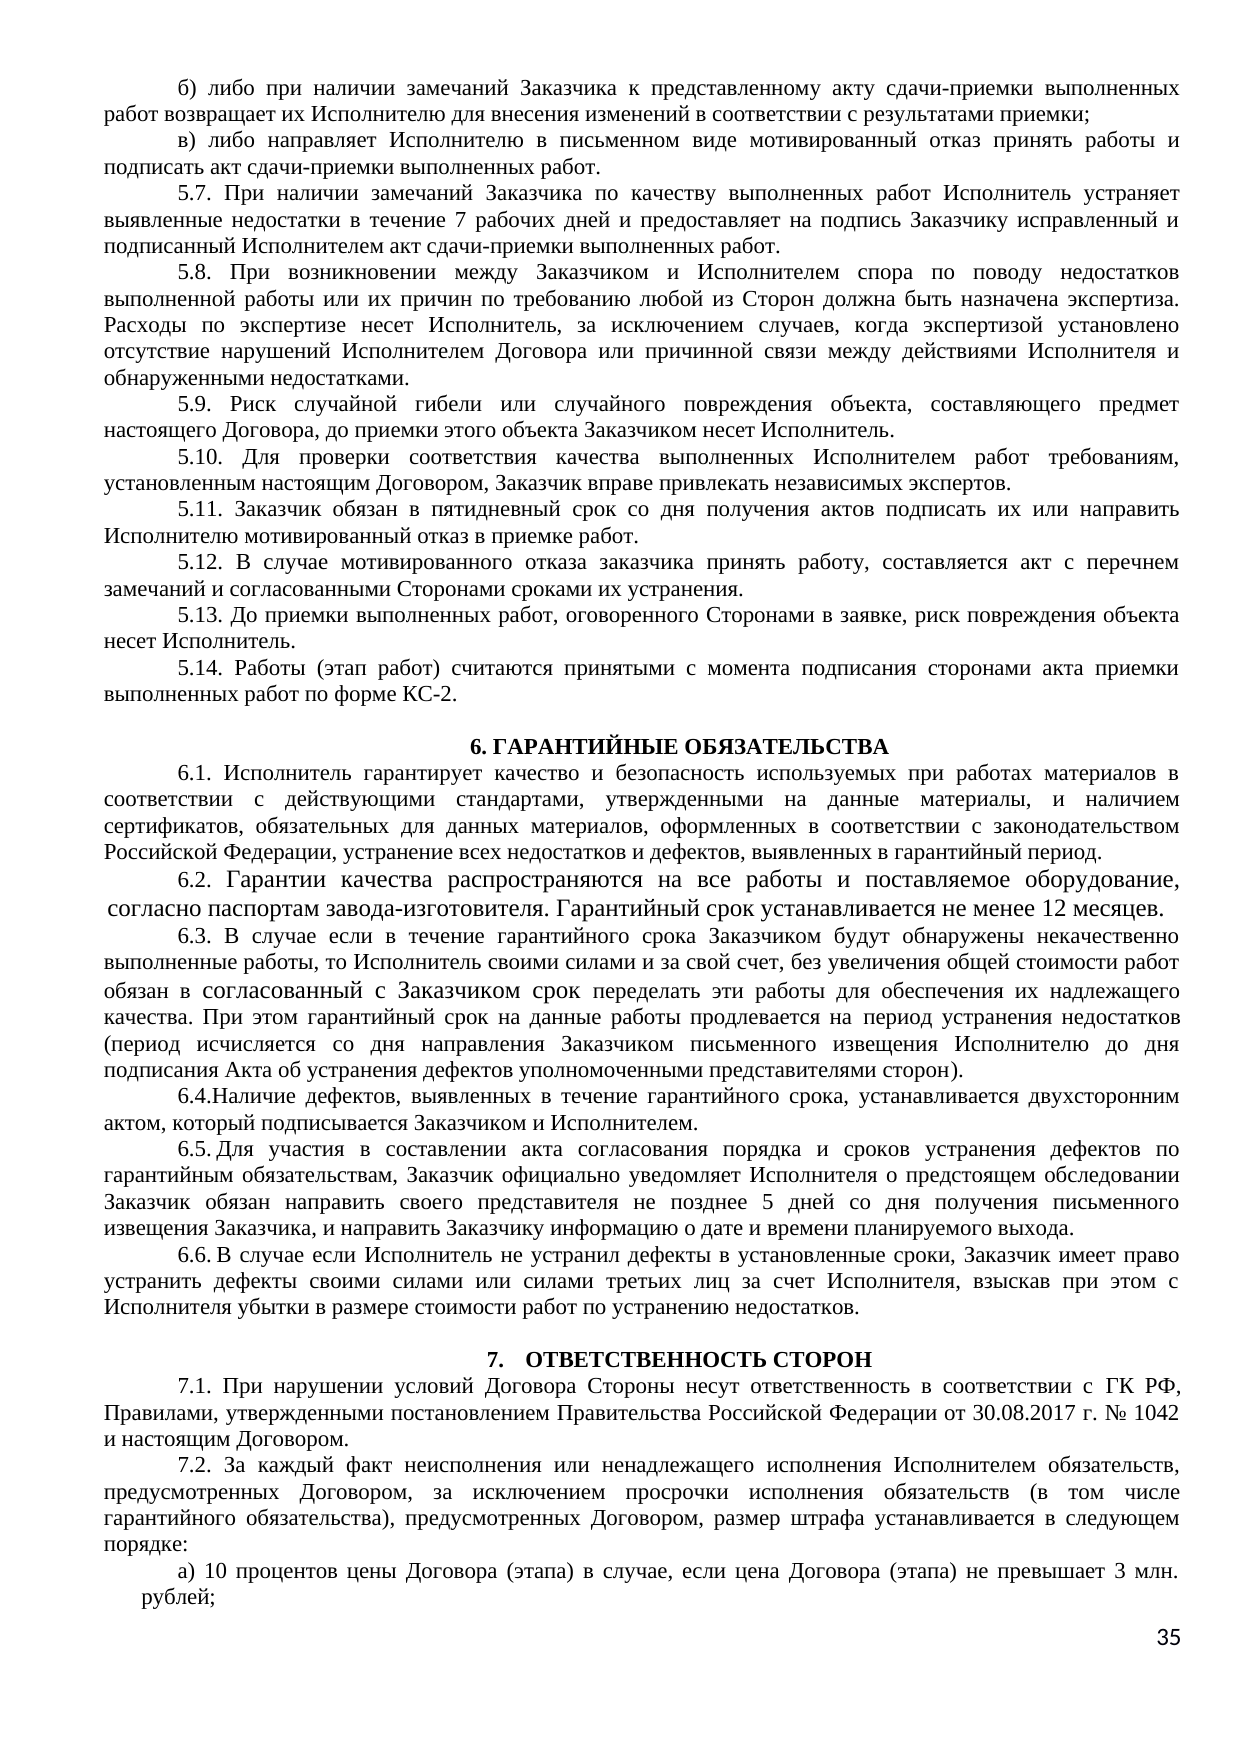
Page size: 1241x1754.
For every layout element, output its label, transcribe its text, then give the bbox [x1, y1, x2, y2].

list ОТВЕТСТВЕННОСТЬ СТОРОН [103, 1346, 1181, 1372]
text 6.6. В случае если Исполнитель не устранил дефекты в установленные сроки, Заказчик имеет право устранить дефекты своими силами или силами третьих лиц за счет Исполнителя, взыскав при этом с Исполнителя убытки в размере стоимости работ по устранению недостатков. [103, 1241, 1181, 1320]
text 5.10. Для проверки соответствия качества выполненных Исполнителем работ требованиям, установленным настоящим Договором, Заказчик вправе привлекать независимых экспертов. [103, 443, 1181, 496]
text 5.7. При наличии замечаний Заказчика по качеству выполненных работ Исполнитель устраняет выявленные недостатки в течение 7 рабочих дней и предоставляет на подпись Заказчику исправленный и подписанный Исполнителем акт сдачи-приемки выполненных работ. [103, 179, 1181, 258]
text 5.13. До приемки выполненных работ, оговоренного Сторонами в заявке, риск повреждения объекта несет Исполнитель. [103, 601, 1181, 654]
text 5.9. Риск случайной гибели или случайного повреждения объекта, составляющего предмет настоящего Договора, до приемки этого объекта Заказчиком несет Исполнитель. [103, 390, 1181, 443]
text 5.12. В случае мотивированного отказа заказчика принять работу, составляется акт с перечнем замечаний и согласованными Сторонами сроками их устранения. [103, 548, 1181, 601]
text 6.1. Исполнитель гарантирует качество и безопасность используемых при работах материалов в соответствии с действующими стандартами, утвержденными на данные материалы, и наличием сертификатов, обязательных для данных материалов, оформленных в соответствии с законодательством Российской Федерации, устранение всех недостатков и дефектов, выявленных в гарантийный период. [103, 759, 1181, 864]
text 7.1. При нарушении условий Договора Стороны несут ответственность в соответствии с ГК РФ, Правилами, утвержденными постановлением Правительства Российской Федерации от 30.08.2017 г. № 1042 и настоящим Договором. [103, 1372, 1181, 1451]
text в) либо направляет Исполнителю в письменном виде мотивированный отказ принять работы и подписать акт сдачи-приемки выполненных работ. [103, 127, 1181, 179]
text 5.14. Работы (этап работ) считаются принятыми с момента подписания сторонами акта приемки выполненных работ по форме КС-2. [103, 654, 1181, 706]
text 5.8. При возникновении между Заказчиком и Исполнителем спора по поводу недостатков выполненной работы или их причин по требованию любой из Сторон должна быть назначена экспертиза. Расходы по экспертизе несет Исполнитель, за исключением случаев, когда экспертизой установлено отсутствие нарушений Исполнителем Договора или причинной связи между действиями Исполнителя и обнаруженными недостатками. [103, 258, 1181, 390]
text 7.2. За каждый факт неисполнения или ненадлежащего исполнения Исполнителем обязательств, предусмотренных Договором, за исключением просрочки исполнения обязательств (в том числе гарантийного обязательства), предусмотренных Договором, размер штрафа устанавливается в следующем порядке: [103, 1451, 1181, 1557]
text б) либо при наличии замечаний Заказчика к представленному акту сдачи-приемки выполненных работ возвращает их Исполнителю для внесения изменений в соответствии с результатами приемки; [103, 74, 1181, 127]
text 6.2. Гарантии качества распространяются на все работы и поставляемое оборудование, согласно паспортам завода-изготовителя. Гарантийный срок устанавливается не менее 12 месяцев. [107, 864, 1181, 922]
text 5.11. Заказчик обязан в пятидневный срок со дня получения актов подписать их или направить Исполнителю мотивированный отказ в приемке работ. [103, 496, 1181, 548]
text 6. ГАРАНТИЙНЫЕ ОБЯЗАТЕЛЬСТВА [103, 733, 1181, 759]
text а) 10 процентов цены Договора (этапа) в случае, если цена Договора (этапа) не превышает 3 млн. рублей; [141, 1557, 1181, 1609]
text 6.4.Наличие дефектов, выявленных в течение гарантийного срока, устанавливается двухсторонним актом, который подписывается Заказчиком и Исполнителем. [103, 1082, 1181, 1135]
text 6.5. Для участия в составлении акта согласования порядка и сроков устранения дефектов по гарантийным обязательствам, Заказчик официально уведомляет Исполнителя о предстоящем обследовании Заказчик обязан направить своего представителя не позднее 5 дней со дня получения письменного извещения Заказчика, и направить Заказчику информацию о дате и времени планируемого выхода. [103, 1135, 1181, 1241]
text 6.3. В случае если в течение гарантийного срока Заказчиком будут обнаружены некачественно выполненные работы, то Исполнитель своими силами и за свой счет, без увеличения общей стоимости работ обязан в согласованный с Заказчиком срок переделать эти работы для обеспечения их надлежащего качества. При этом гарантийный срок на данные работы продлевается на период устранения недостатков (период исчисляется со дня направления Заказчиком письменного извещения Исполнителю до дня подписания Акта об устранения дефектов уполномоченными представителями сторон). [103, 922, 1181, 1082]
